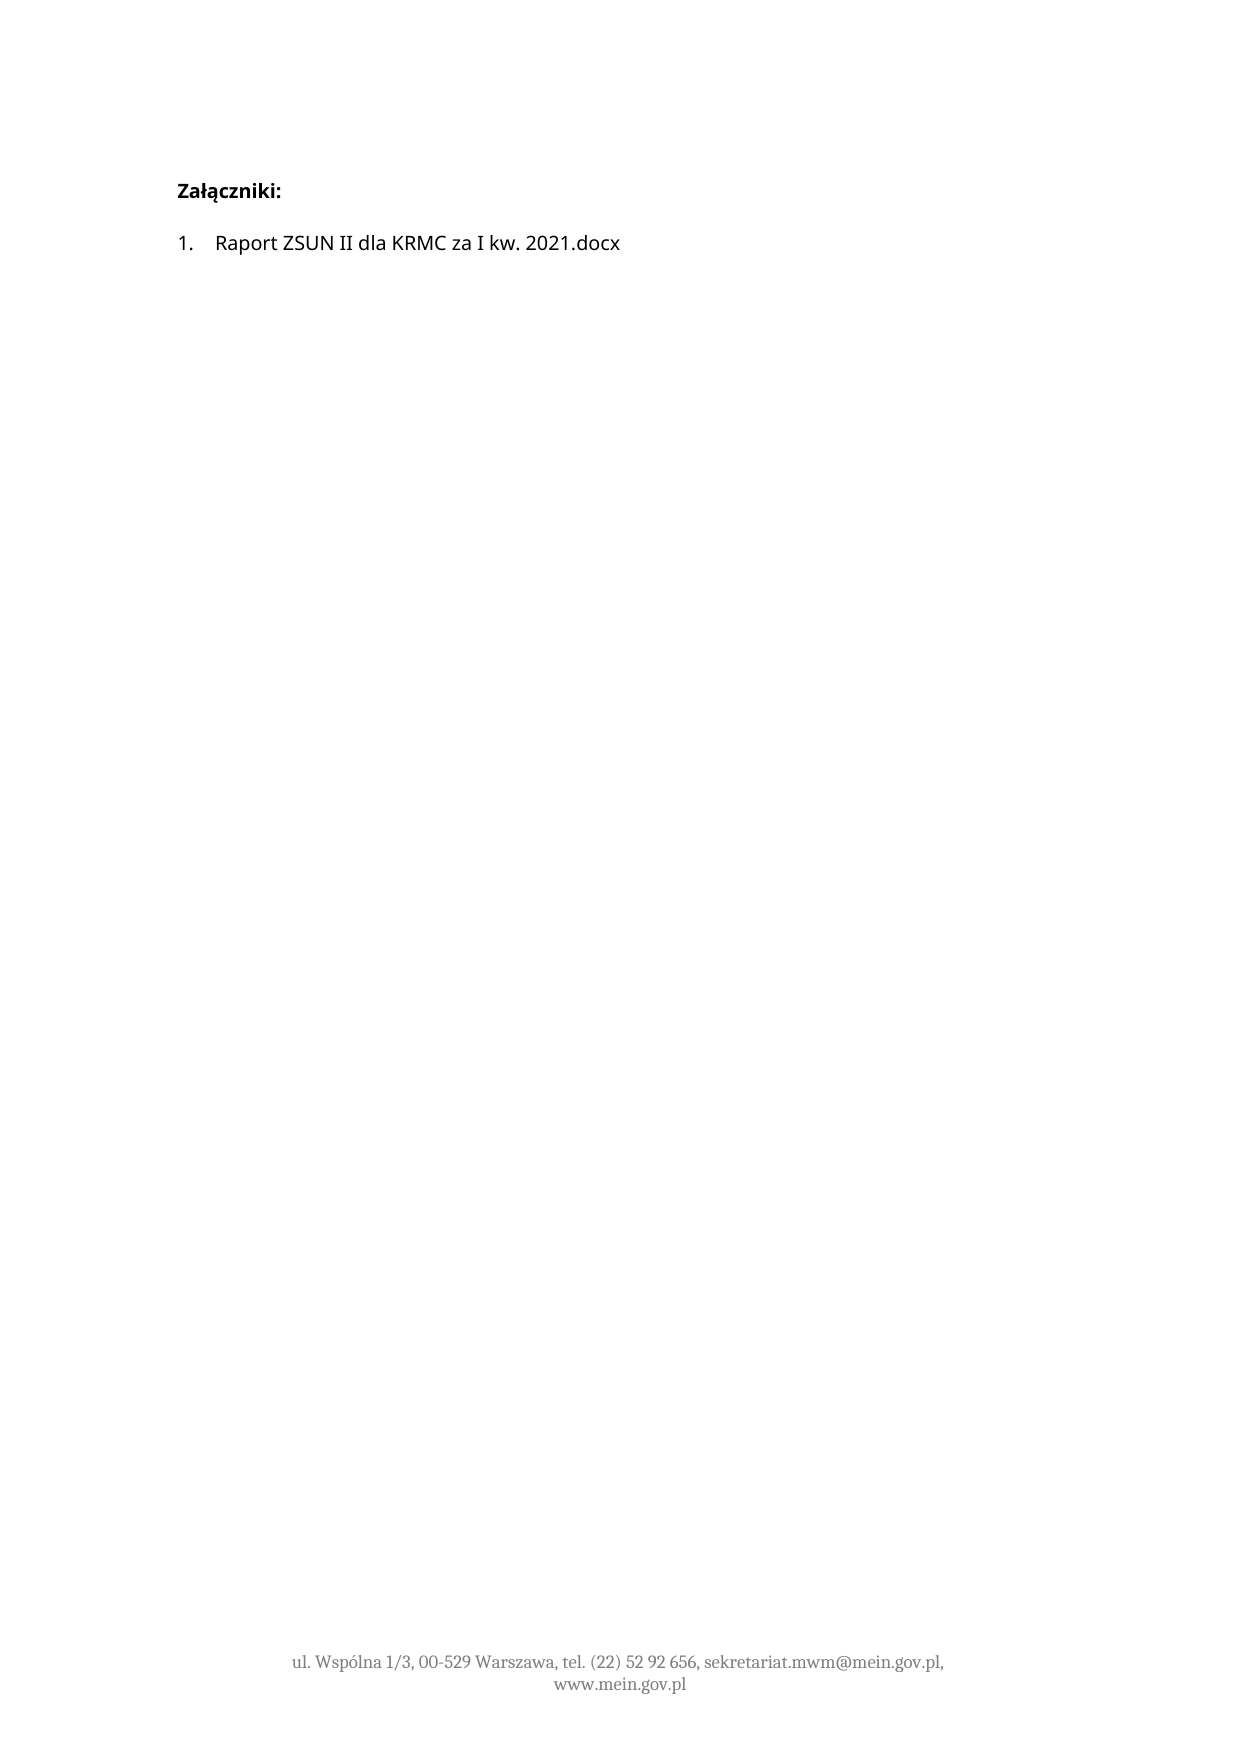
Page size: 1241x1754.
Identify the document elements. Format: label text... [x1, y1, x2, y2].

list Raport ZSUN II dla KRMC za I kw. 2021.docx [177, 229, 1063, 256]
text Załączniki: [177, 177, 1063, 204]
